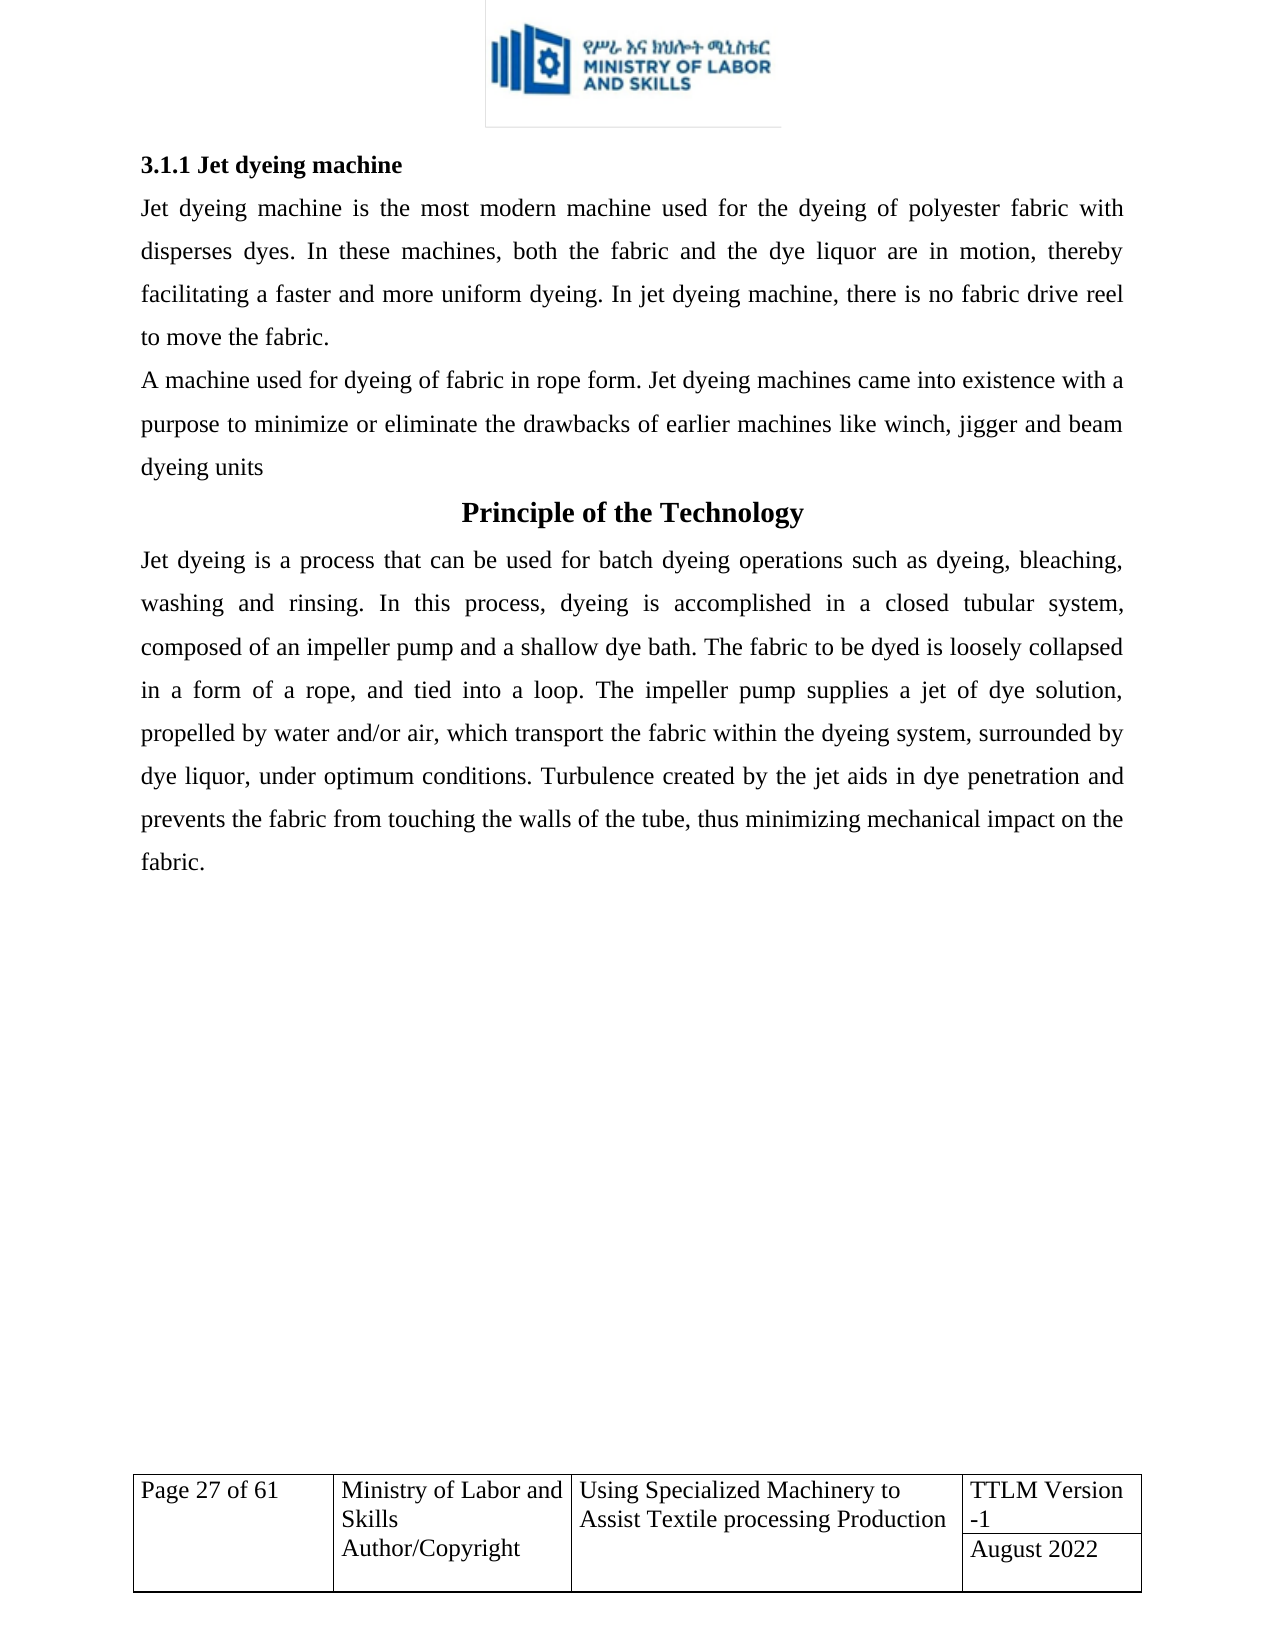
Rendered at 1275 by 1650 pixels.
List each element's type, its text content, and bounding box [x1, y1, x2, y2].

text Jet dyeing is a process that can be used for batch dyeing operations such as dyeing, bleaching, washing and rinsing. In this process, dyeing is accomplished in a closed tubular system, composed of an impeller pump and a shallow dye bath. The fabric to be dyed is loosely collapsed in a form of a rope, and tied into a loop. The impeller pump supplies a jet of dye solution, propelled by water and/or air, which transport the fabric within the dyeing system, surrounded by dye liquor, under optimum conditions. Turbulence created by the jet aids in dye penetration and prevents the fabric from touching the walls of the tube, thus minimizing mechanical impact on the fabric. [141, 545, 1125, 876]
subtitle 3.1.1 Jet dyeing machine [141, 150, 1125, 179]
text A machine used for dyeing of fabric in rope form. Jet dyeing machines came into existence with a purpose to minimize or eliminate the drawbacks of earlier machines like winch, jigger and beam dyeing units [141, 366, 1125, 481]
text Principle of the Technology [141, 495, 1125, 528]
picture [484, 0, 782, 129]
text Jet dyeing machine is the most modern machine used for the dyeing of polyester fabric with disperses dyes. In these machines, both the fabric and the dye liquor are in motion, thereby facilitating a faster and more uniform dyeing. In jet dyeing machine, there is no fabric drive reel to move the fabric. [141, 193, 1125, 351]
